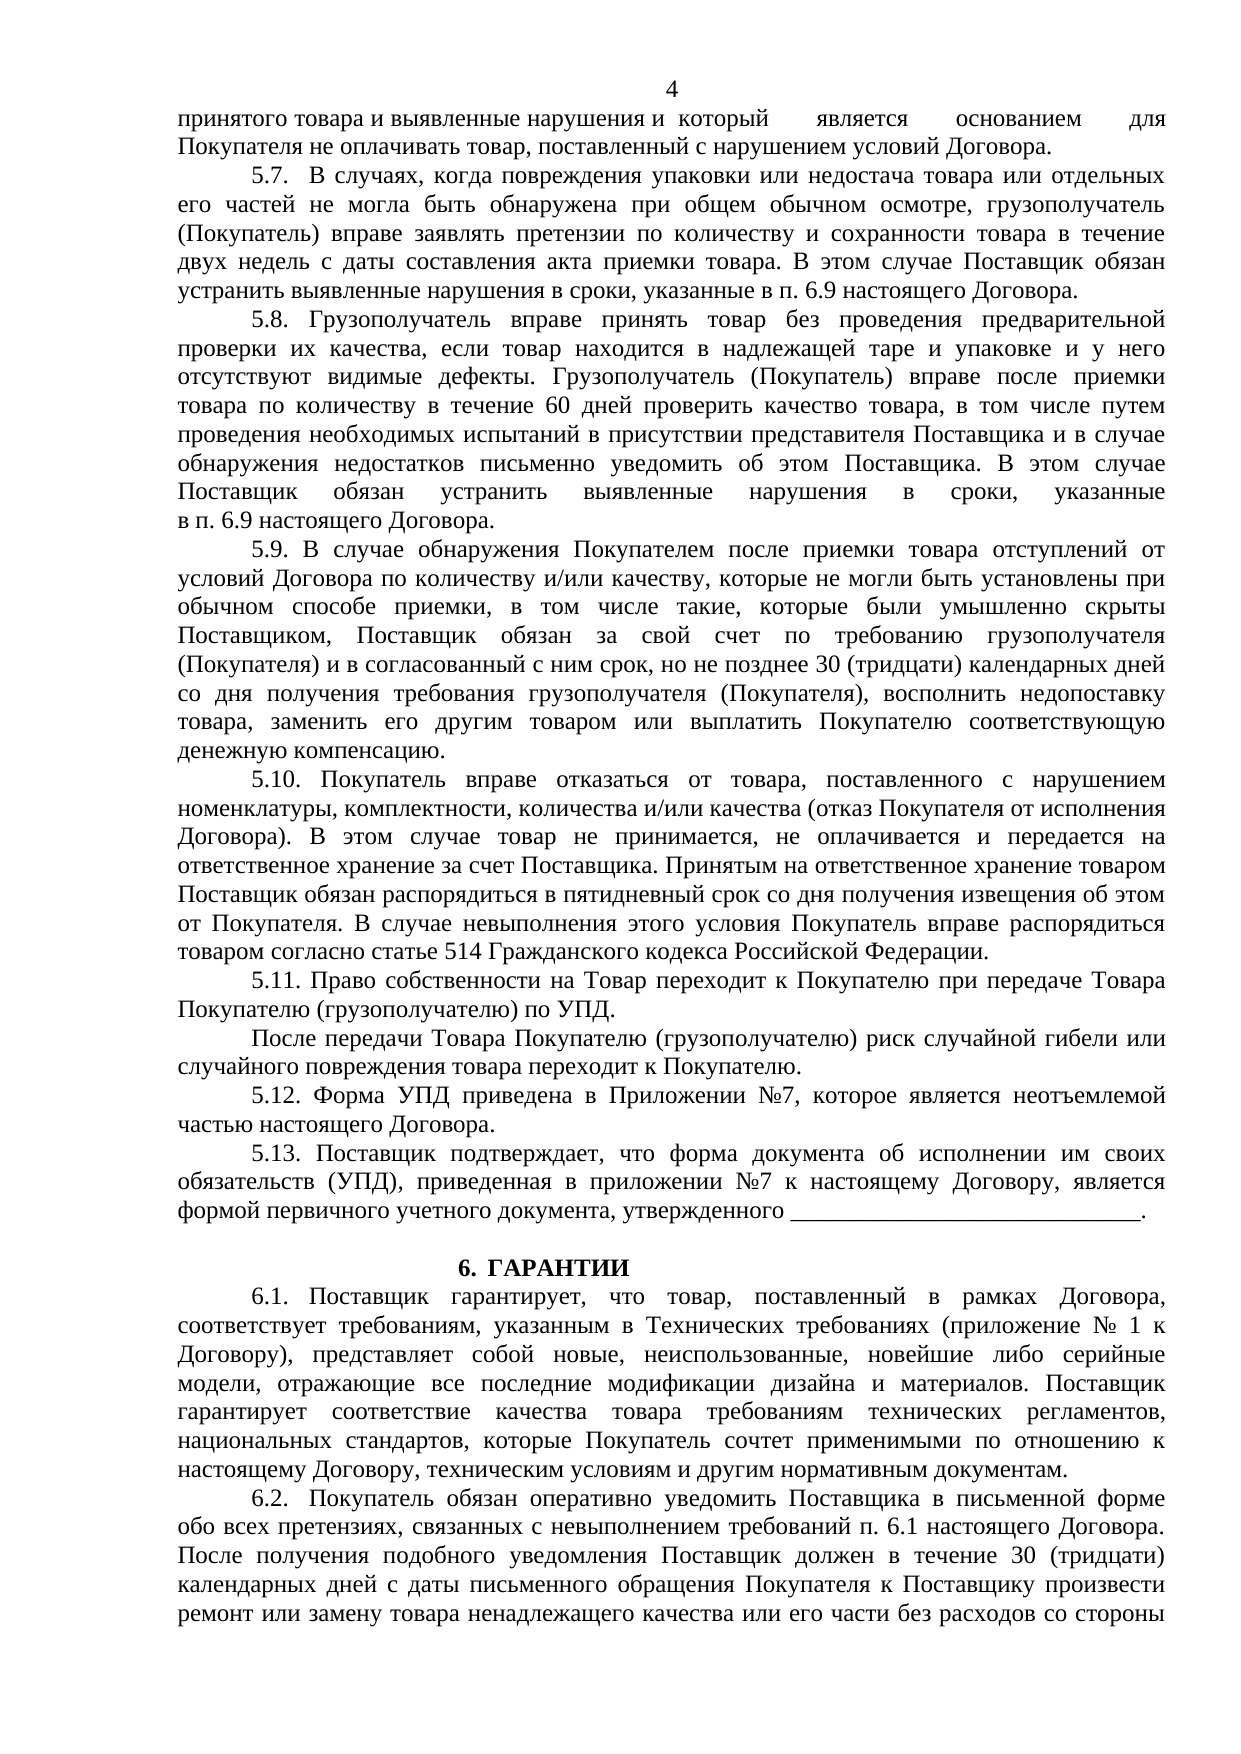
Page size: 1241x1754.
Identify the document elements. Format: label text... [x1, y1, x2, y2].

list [177, 103, 1166, 160]
text После передачи Товара Покупателю (грузополучателю) риск случайной гибели или случайного повреждения товара переходит к Покупателю. [177, 1023, 1167, 1080]
text 5.12. Форма УПД приведена в Приложении №7, которое является неотъемлемой частью настоящего Договора. [177, 1080, 1166, 1138]
text 5.10. Покупатель вправе отказаться от товара, поставленного с нарушением номенклатуры, комплектности, количества и/или качества (отказ Покупателя от исполнения Договора). В этом случае товар не принимается, не оплачивается и передается на ответственное хранение за счет Поставщика. Принятым на ответственное хранение товаром Поставщик обязан распорядиться в пятидневный срок со дня получения извещения об этом от Покупателя. В случае невыполнения этого условия Покупатель вправе распорядиться товаром согласно статье 514 Гражданского кодекса Российской Федерации. [177, 764, 1166, 965]
text 5.13. Поставщик подтверждает, что форма документа об исполнении им своих обязательств (УПД), приведенная в приложении №7 к настоящему Договору, является формой первичного учетного документа, утвержденного ____________________________. [177, 1138, 1166, 1224]
text 5.11. Право собственности на Товар переходит к Покупателю при передаче Товара Покупателю (грузополучателю) по УПД. [177, 965, 1166, 1023]
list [177, 1483, 1166, 1626]
text 5.9. В случае обнаружения Покупателем после приемки товара отступлений от условий Договора по количеству и/или качеству, которые не могли быть установлены при обычном способе приемки, в том числе такие, которые были умышленно скрыты Поставщиком, Поставщик обязан за свой счет по требованию грузополучателя (Покупателя) и в согласованный с ним срок, но не позднее 30 (тридцати) календарных дней со дня получения требования грузополучателя (Покупателя), восполнить недопоставку товара, заменить его другим товаром или выплатить Покупателю соответствующую денежную компенсацию. [177, 534, 1166, 764]
list Поставщик гарантирует, что товар, поставленный в рамках Договора, соответствует требованиям, указанным в Технических требованиях (приложение № 1 к Договору), представляет собой новые, неиспользованные, новейшие либо серийные модели, отражающие все последние модификации дизайна и материалов. Поставщик гарантирует соответствие качества товара требованиям технических регламентов, национальных стандартов, которые Покупатель сочтет применимыми по отношению к настоящему Договору, техническим условиям и другим нормативным документам. [177, 1281, 1166, 1483]
list В случаях, когда повреждения упаковки или недостача товара или отдельных его частей не могла быть обнаружена при общем обычном осмотре, грузополучатель (Покупатель) вправе заявлять претензии по количеству и сохранности товара в течение двух недель с даты составления акта приемки товара. В этом случае Поставщик обязан устранить выявленные нарушения в сроки, указанные в п. 6.9 настоящего Договора. [177, 160, 1166, 304]
list ГАРАНТИИ [443, 1253, 1167, 1281]
list Грузополучатель вправе принять товар без проведения предварительной проверки их качества, если товар находится в надлежащей таре и упаковке и у него отсутствуют видимые дефекты. Грузополучатель (Покупатель) вправе после приемки товара по количеству в течение 60 дней проверить качество товара, в том числе путем проведения необходимых испытаний в присутствии представителя Поставщика и в случае обнаружения недостатков письменно уведомить об этом Поставщика. В этом случае Поставщик обязан устранить выявленные нарушения в сроки, указанные в п. 6.9 настоящего Договора. [177, 304, 1166, 534]
